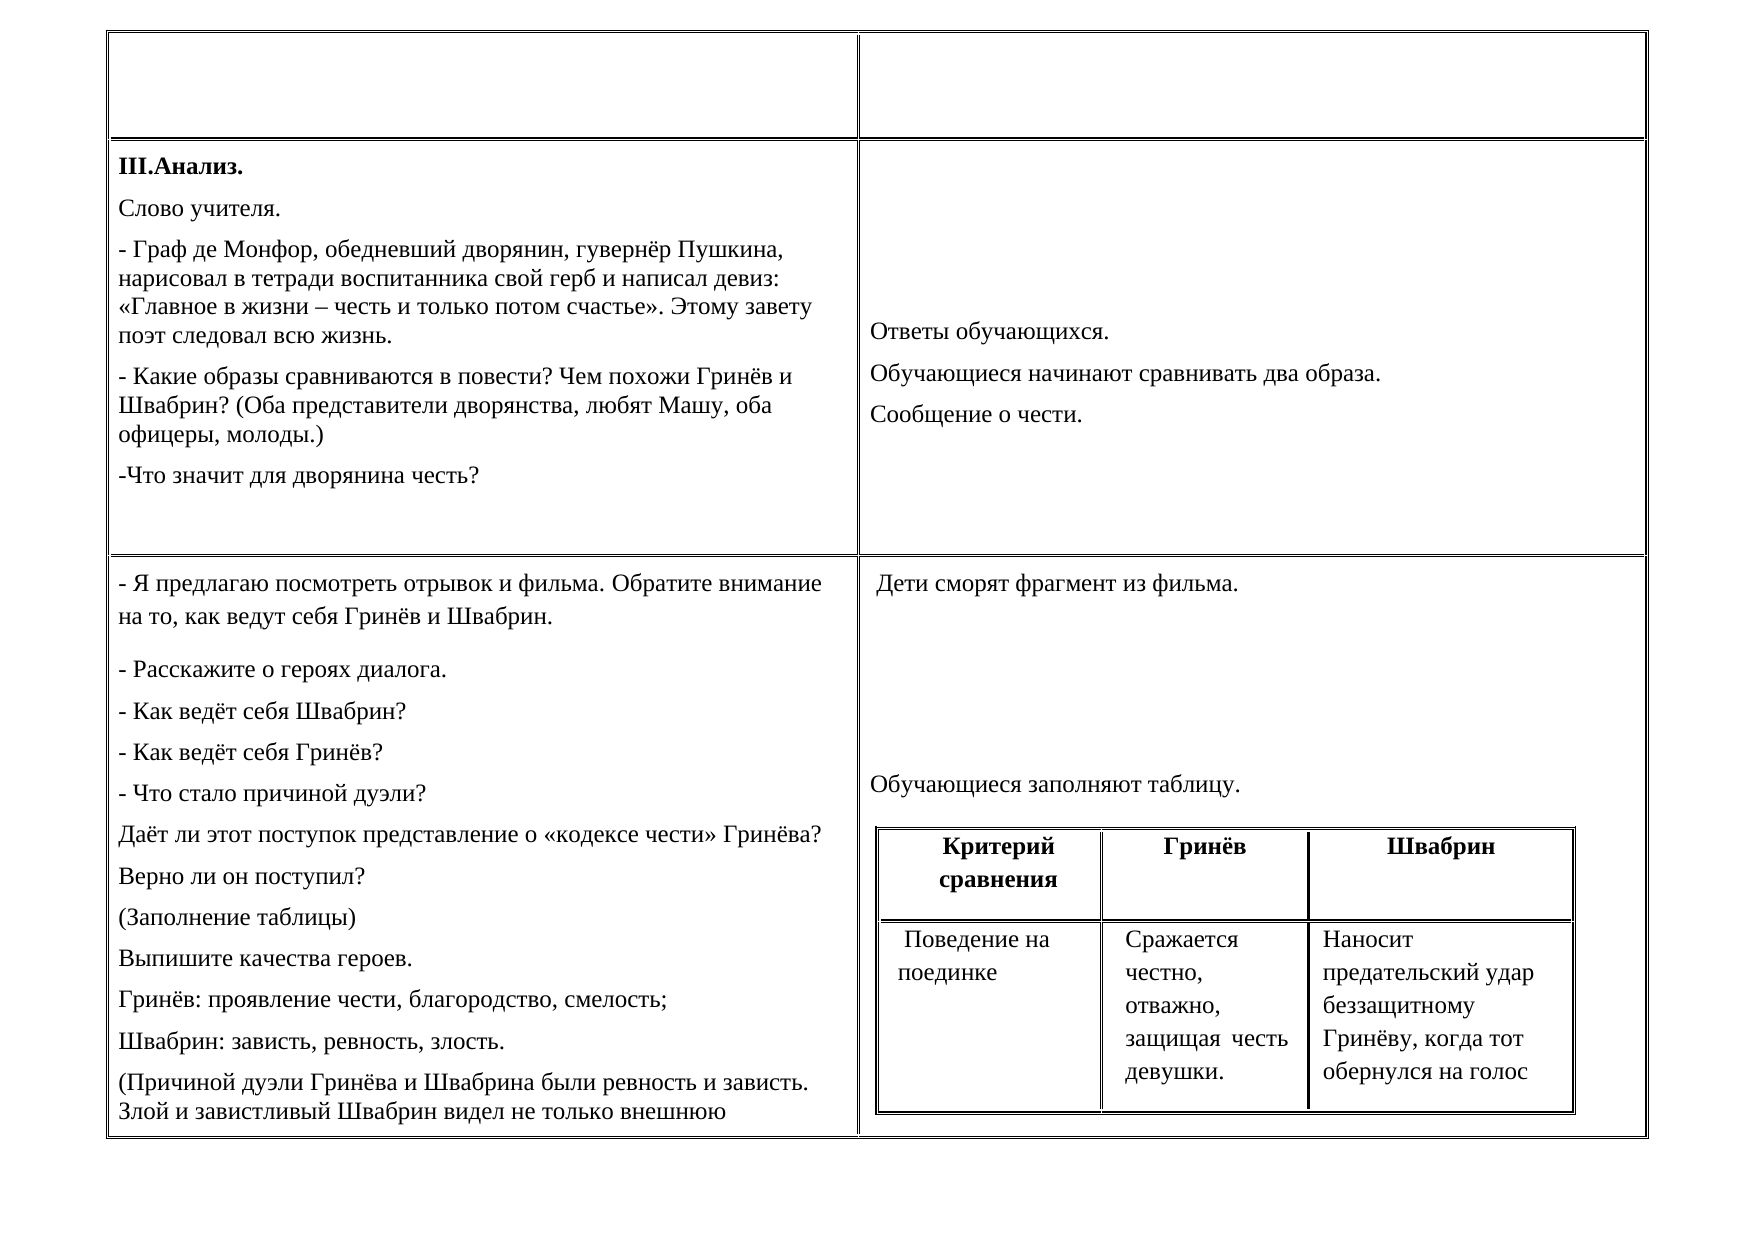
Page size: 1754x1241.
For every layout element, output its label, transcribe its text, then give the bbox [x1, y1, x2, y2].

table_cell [109, 33, 859, 137]
table_cell III.Анализ. Слово учителя. - Граф де Монфор, обедневший дворянин, гувернёр Пушкина, нарисовал в тетради воспитанника свой герб и написал девиз: «Главное в жизни – честь и только потом счастье». Этому завету поэт следовал всю жизнь. - Какие образы сравниваются в повести? Чем похожи Гринёв и Швабрин? (Оба представители дворянства, любят Машу, оба офицеры, молоды.) -Что значит для дворянина честь? [109, 137, 857, 553]
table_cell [859, 554, 1646, 1136]
table_cell Ответы обучающихся. Обучающиеся начинают сравнивать два образа. Сообщение о чести. [860, 137, 1646, 553]
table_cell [109, 554, 859, 1136]
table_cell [859, 33, 1645, 137]
